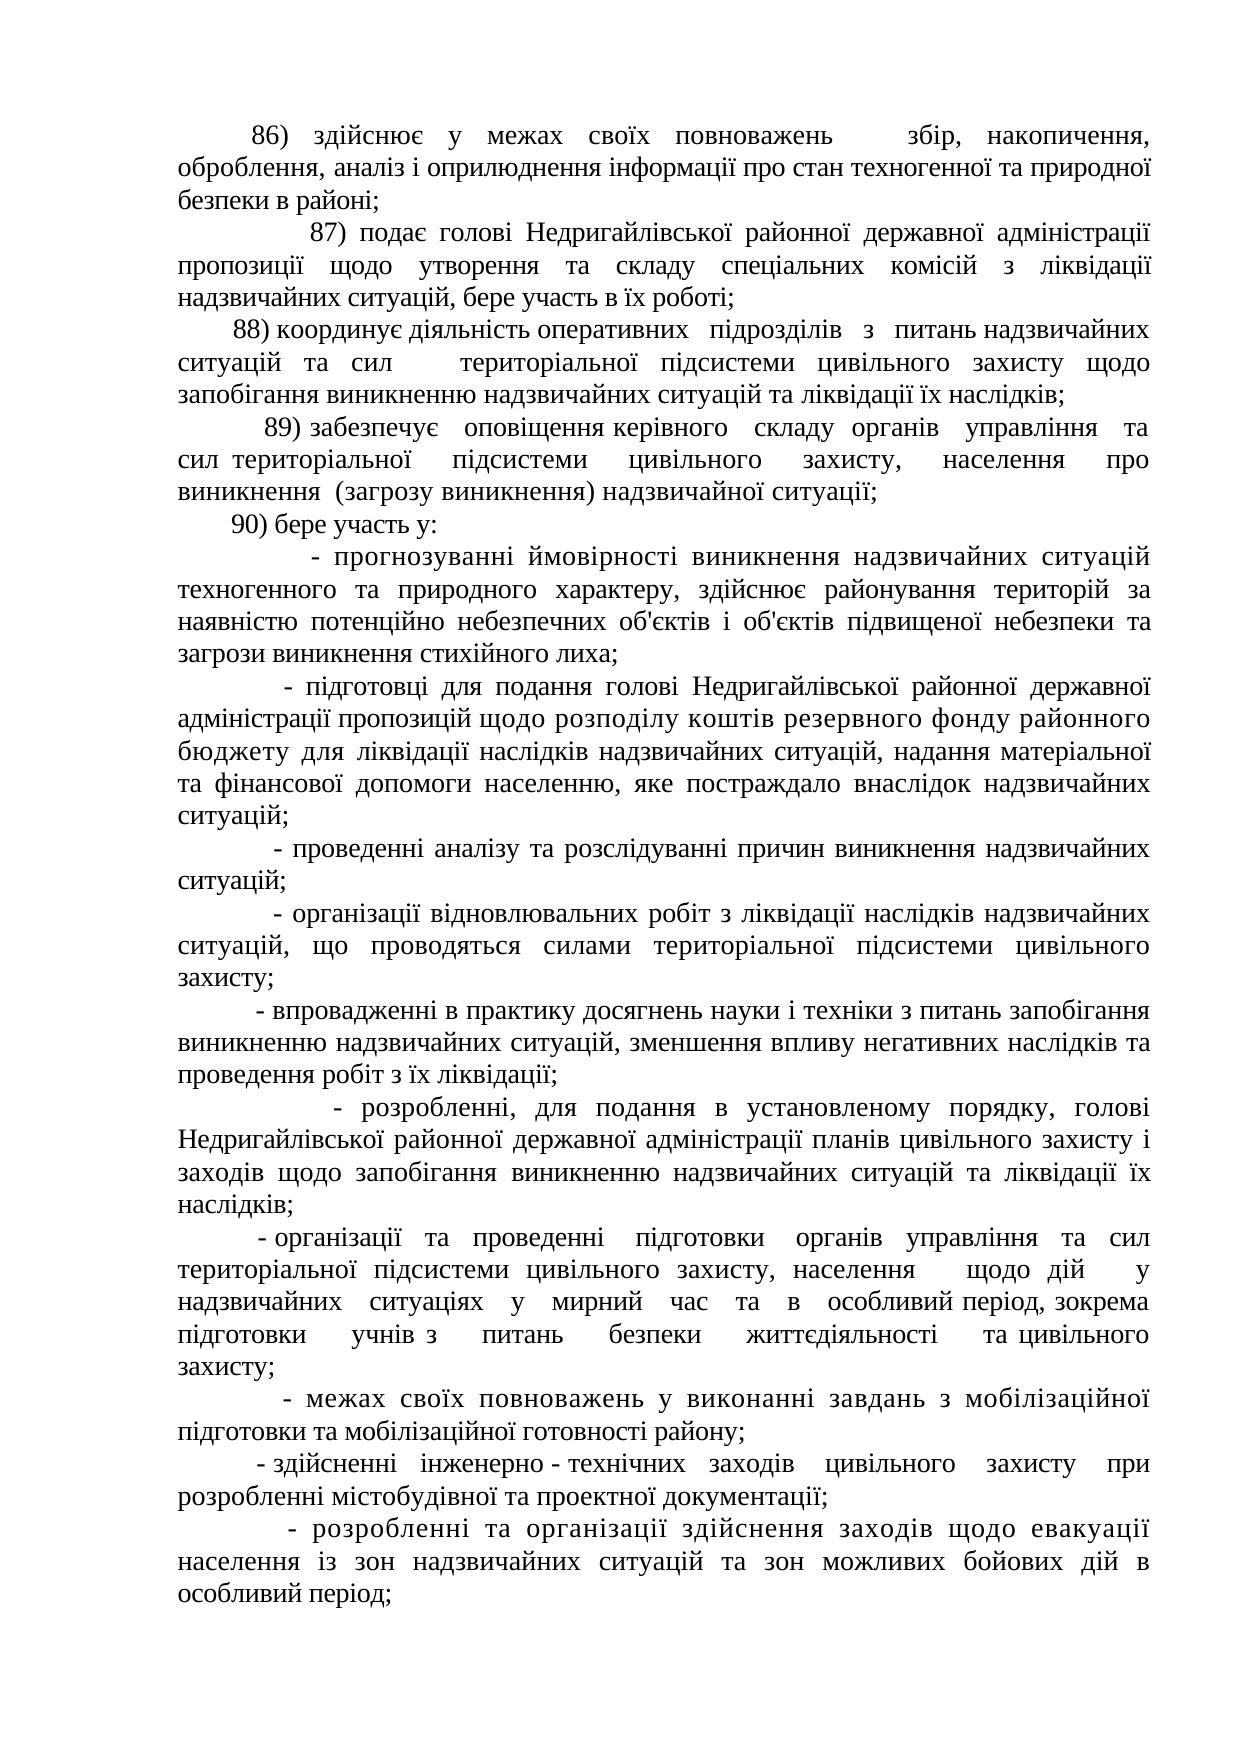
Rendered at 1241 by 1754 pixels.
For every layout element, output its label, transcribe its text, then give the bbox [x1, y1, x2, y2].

text 87) подає голові Недригайлівської районної державної адміністрації пропозиції щодо утворення та складу спеціальних комісій з ліквідації надзвичайних ситуацій, бере участь в їх роботі; [177, 215, 1152, 312]
text - здійсненні інженерно - технічних заходів цивільного захисту при розробленні містобудівної та проектної документації; [177, 1446, 1152, 1511]
text - організації відновлювальних робіт з ліквідації наслідків надзвичайних ситуацій, що проводяться силами територіальної підсистеми цивільного захисту; [177, 896, 1152, 993]
text - підготовці для подання голові Недригайлівської районної державної адміністрації пропозицій щодо розподілу коштів резервного фонду районного бюджету для ліквідації наслідків надзвичайних ситуацій, надання матеріальної та фінансової допомоги населенню, яке постраждало внаслідок надзвичайних ситуацій; [177, 669, 1152, 831]
text - розробленні, для подання в установленому порядку, голові Недригайлівської районної державної адміністрації планів цивільного захисту і заходів щодо запобігання виникненню надзвичайних ситуацій та ліквідації їх наслідків; [177, 1090, 1152, 1219]
text - прогнозуванні ймовірності виникнення надзвичайних ситуацій техногенного та природного характеру, здійснює районування територій за наявністю потенційно небезпечних об'єктів і об'єктів підвищеної небезпеки та загрози виникнення стихійного лиха; [177, 539, 1152, 669]
text 89) забезпечує оповіщення керівного складу органів управління та сил територіальної підсистеми цивільного захисту, населення про виникнення (загрозу виникнення) надзвичайної ситуації; [177, 410, 1152, 507]
text - впровадженні в практику досягнень науки і техніки з питань запобігання виникненню надзвичайних ситуацій, зменшення впливу негативних наслідків та проведення робіт з їх ліквідації; [177, 993, 1152, 1090]
text - межах своїх повноважень у виконанні завдань з мобілізаційної підготовки та мобілізаційної готовності району; [177, 1382, 1152, 1446]
text 86) здійснює у межах своїх повноважень збір, накопичення, оброблення, аналіз і оприлюднення інформації про стан техногенної та природної безпеки в районі; [177, 118, 1152, 215]
text - проведенні аналізу та розслідуванні причин виникнення надзвичайних ситуацій; [177, 831, 1152, 896]
text 90) бере участь у: [177, 507, 1152, 539]
text - розробленні та організації здійснення заходів щодо евакуації населення із зон надзвичайних ситуацій та зон можливих бойових дій в особливий період; [177, 1511, 1152, 1608]
text - організації та проведенні підготовки органів управління та сил територіальної підсистеми цивільного захисту, населення щодо дій у надзвичайних ситуаціях у мирний час та в особливий період, зокрема підготовки учнів з питань безпеки життєдіяльності та цивільного захисту; [177, 1219, 1152, 1382]
text 88) координує діяльність оперативних підрозділів з питань надзвичайних ситуацій та сил територіальної підсистеми цивільного захисту щодо запобігання виникненню надзвичайних ситуацій та ліквідації їх наслідків; [177, 312, 1152, 410]
